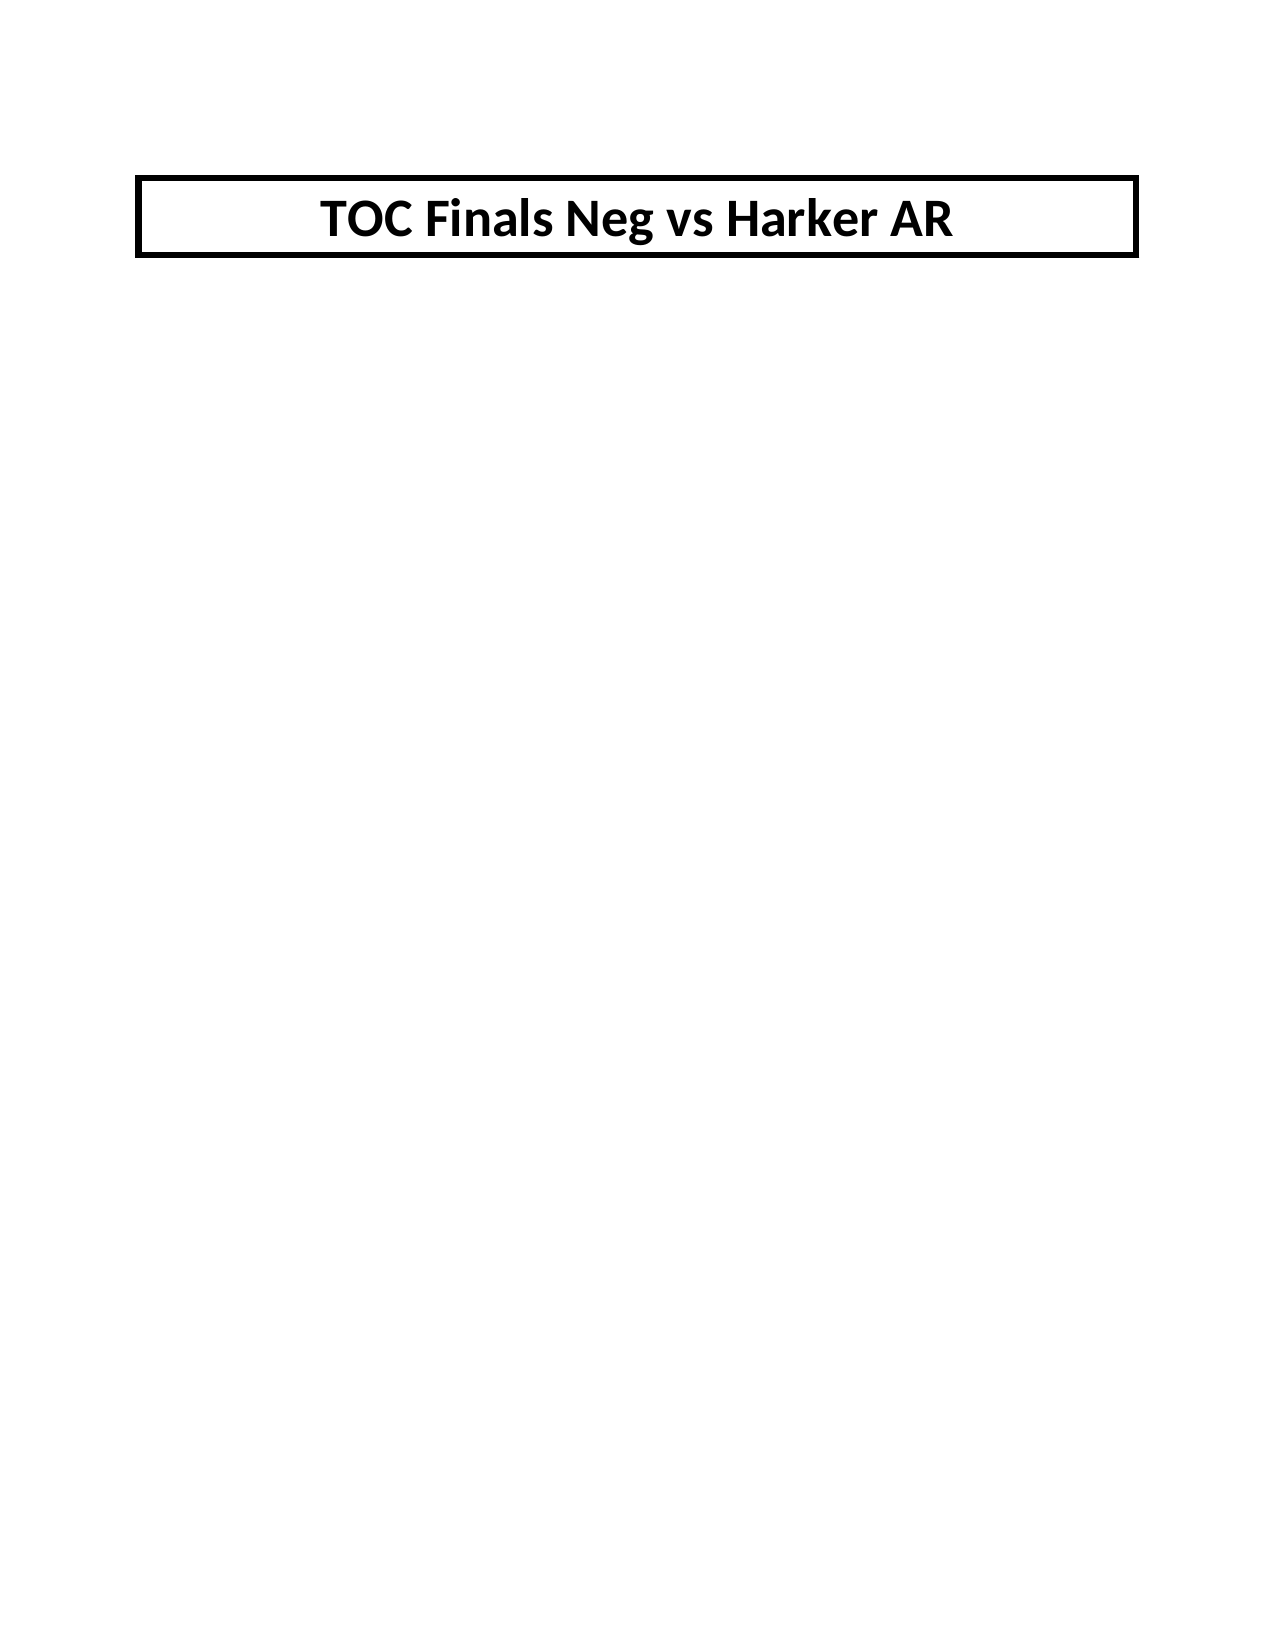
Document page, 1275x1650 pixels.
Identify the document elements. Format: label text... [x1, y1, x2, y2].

subtitle TOC Finals Neg vs Harker AR [142, 181, 1133, 252]
